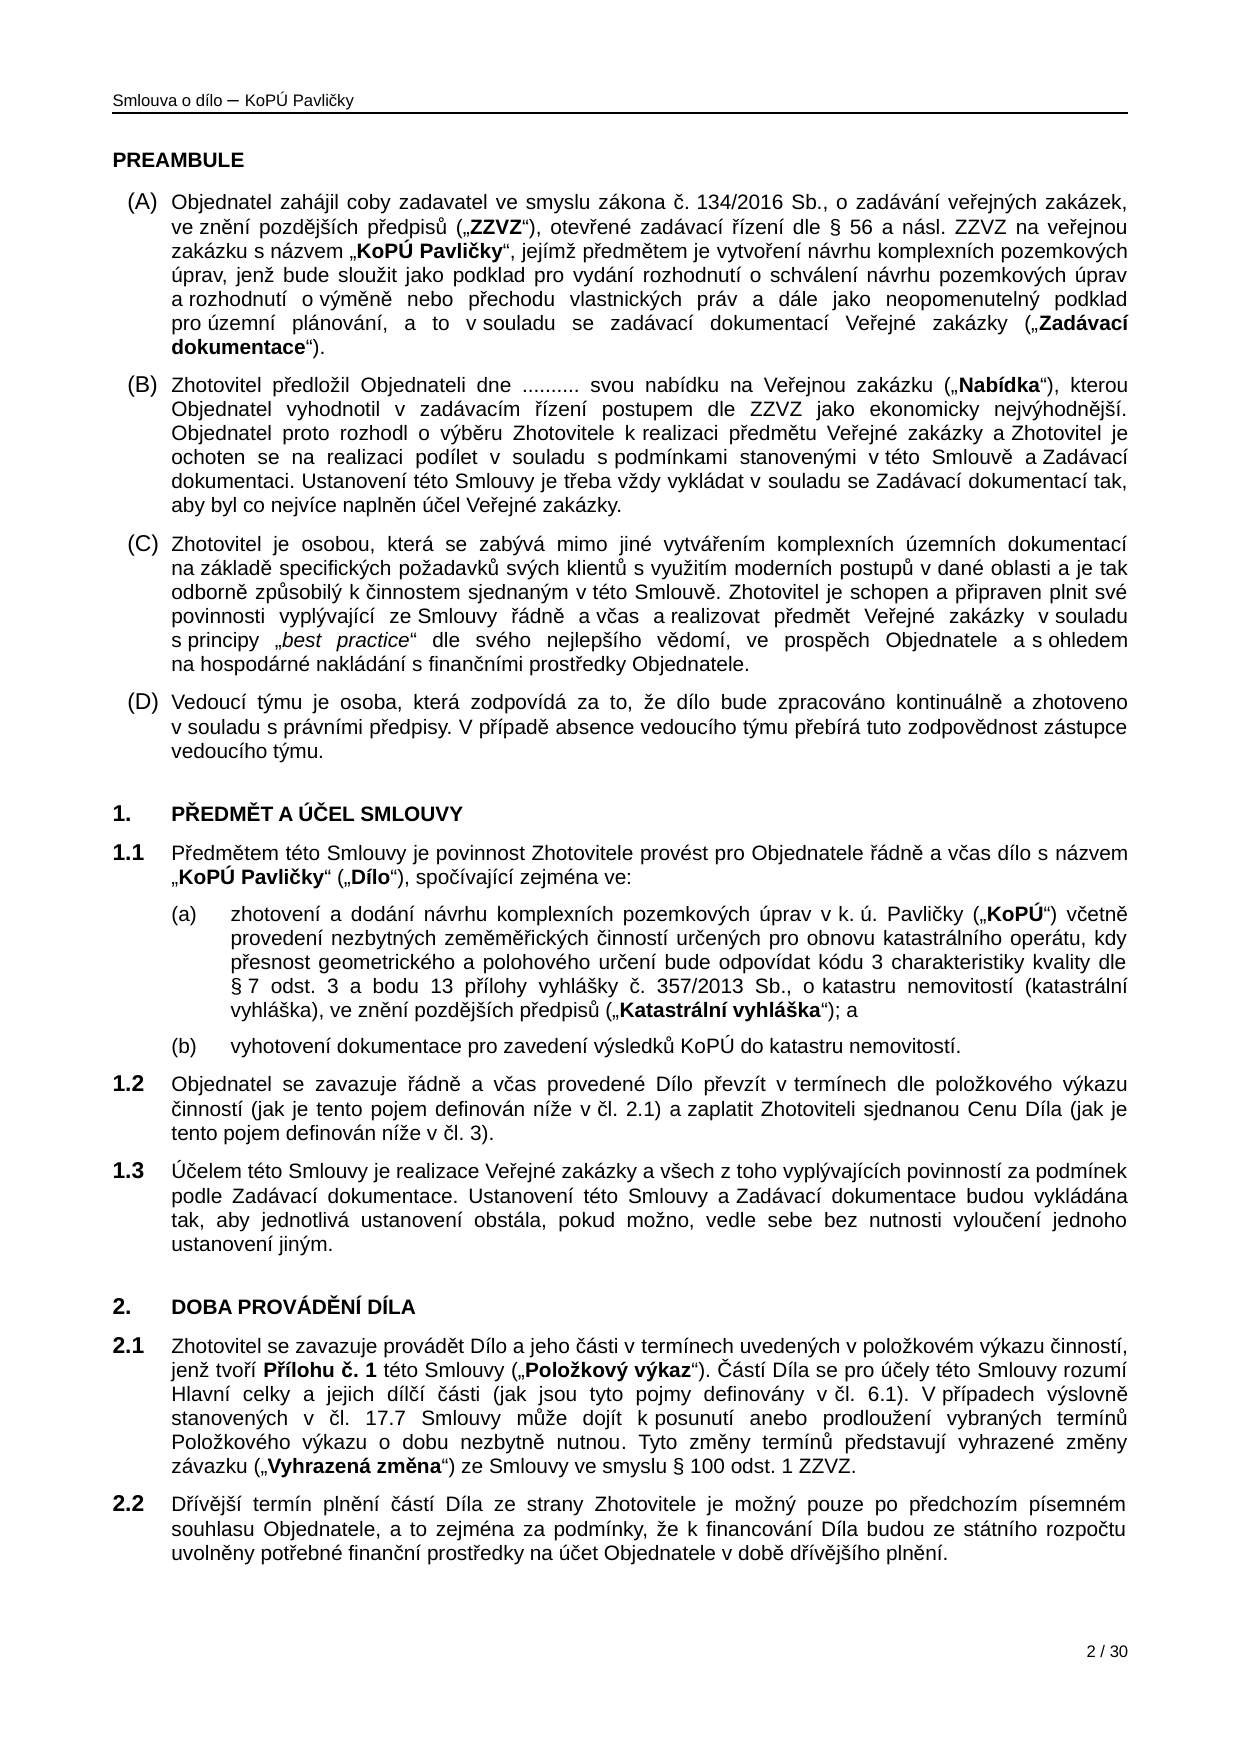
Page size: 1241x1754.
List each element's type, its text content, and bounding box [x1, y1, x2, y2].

list vyhotovení dokumentace pro zavedení výsledků KoPÚ do katastru nemovitostí. [171, 1034, 1128, 1058]
text Vedoucí týmu je osoba, která zodpovídá za to, že dílo bude zpracováno kontinuálně a zhotoveno v souladu s právními předpisy. V případě absence vedoucího týmu přebírá tuto zodpovědnost zástupce vedoucího týmu. [127, 688, 1128, 762]
list zhotovení a dodání návrhu komplexních pozemkových úprav v k. ú. Pavličky („KoPÚ“) včetně provedení nezbytných zeměměřických činností určených pro obnovu katastrálního operátu, kdy přesnost geometrického a polohového určení bude odpovídat kódu 3 charakteristiky kvality dle § 7 odst. 3 a bodu 13 přílohy vyhlášky č. 357/2013 Sb., o katastru nemovitostí (katastrální vyhláška), ve znění pozdějších předpisů („Katastrální vyhláška“); a [171, 902, 1128, 1021]
text Objednatel zahájil coby zadavatel ve smyslu zákona č. 134/2016 Sb., o zadávání veřejných zakázek, ve znění pozdějších předpisů („ZZVZ“), otevřené zadávací řízení dle § 56 a násl. ZZVZ na veřejnou zakázku s názvem „KoPÚ Pavličky“, jejímž předmětem je vytvoření návrhu komplexních pozemkových úprav, jenž bude sloužit jako podklad pro vydání rozhodnutí o schválení návrhu pozemkových úprav a rozhodnutí o výměně nebo přechodu vlastnických práv a dále jako neopomenutelný podklad pro územní plánování, a to v souladu se zadávací dokumentací Veřejné zakázky („Zadávací dokumentace“). [127, 188, 1128, 358]
text Zhotovitel se zavazuje provádět Dílo a jeho části v termínech uvedených v položkovém výkazu činností, jenž tvoří Přílohu č. 1 této Smlouvy („Položkový výkaz“). Částí Díla se pro účely této Smlouvy rozumí Hlavní celky a jejich dílčí části (jak jsou tyto pojmy definovány v čl. 6.1). V případech výslovně stanovených v čl. 17.7 Smlouvy může dojít k posunutí anebo prodloužení vybraných termínů Položkového výkazu o dobu nezbytně nutnou. Tyto změny termínů představují vyhrazené změny závazku („Vyhrazená změna“) ze Smlouvy ve smyslu § 100 odst. 1 ZZVZ. [112, 1332, 1128, 1478]
text Objednatel se zavazuje řádně a včas provedené Dílo převzít v termínech dle položkového výkazu činností (jak je tento pojem definován níže v čl. 2.1) a zaplatit Zhotoviteli sjednanou Cenu Díla (jak je tento pojem definován níže v čl. 3). [112, 1070, 1128, 1145]
subtitle Preambule [112, 148, 1128, 172]
text Doba PROVÁDĚNÍ díla [112, 1293, 1128, 1319]
text Účelem této Smlouvy je realizace Veřejné zakázky a všech z toho vyplývajících povinností za podmínek podle Zadávací dokumentace. Ustanovení této Smlouvy a Zadávací dokumentace budou vykládána tak, aby jednotlivá ustanovení obstála, pokud možno, vedle sebe bez nutnosti vyloučení jednoho ustanovení jiným. [112, 1157, 1128, 1255]
text Předmět a účel smlouvy [112, 800, 1128, 826]
text Zhotovitel předložil Objednateli dne .......... svou nabídku na Veřejnou zakázku („Nabídka“), kterou Objednatel vyhodnotil v zadávacím řízení postupem dle ZZVZ jako ekonomicky nejvýhodnější. Objednatel proto rozhodl o výběru Zhotovitele k realizaci předmětu Veřejné zakázky a Zhotovitel je ochoten se na realizaci podílet v souladu s podmínkami stanovenými v této Smlouvě a Zadávací dokumentaci. Ustanovení této Smlouvy je třeba vždy vykládat v souladu se Zadávací dokumentací tak, aby byl co nejvíce naplněn účel Veřejné zakázky. [127, 371, 1128, 517]
text Předmětem této Smlouvy je povinnost Zhotovitele provést pro Objednatele řádně a včas dílo s názvem „KoPÚ Pavličky“ („Dílo“), spočívající zejména ve: [112, 839, 1128, 889]
text Zhotovitel je osobou, která se zabývá mimo jiné vytvářením komplexních územních dokumentací na základě specifických požadavků svých klientů s využitím moderních postupů v dané oblasti a je tak odborně způsobilý k činnostem sjednaným v této Smlouvě. Zhotovitel je schopen a připraven plnit své povinnosti vyplývající ze Smlouvy řádně a včas a realizovat předmět Veřejné zakázky v souladu s principy „best practice“ dle svého nejlepšího vědomí, ve prospěch Objednatele a s ohledem na hospodárné nakládání s finančními prostředky Objednatele. [127, 529, 1128, 676]
text Dřívější termín plnění částí Díla ze strany Zhotovitele je možný pouze po předchozím písemném souhlasu Objednatele, a to zejména za podmínky, že k financování Díla budou ze státního rozpočtu uvolněny potřebné finanční prostředky na účet Objednatele v době dřívějšího plnění. [112, 1490, 1128, 1565]
